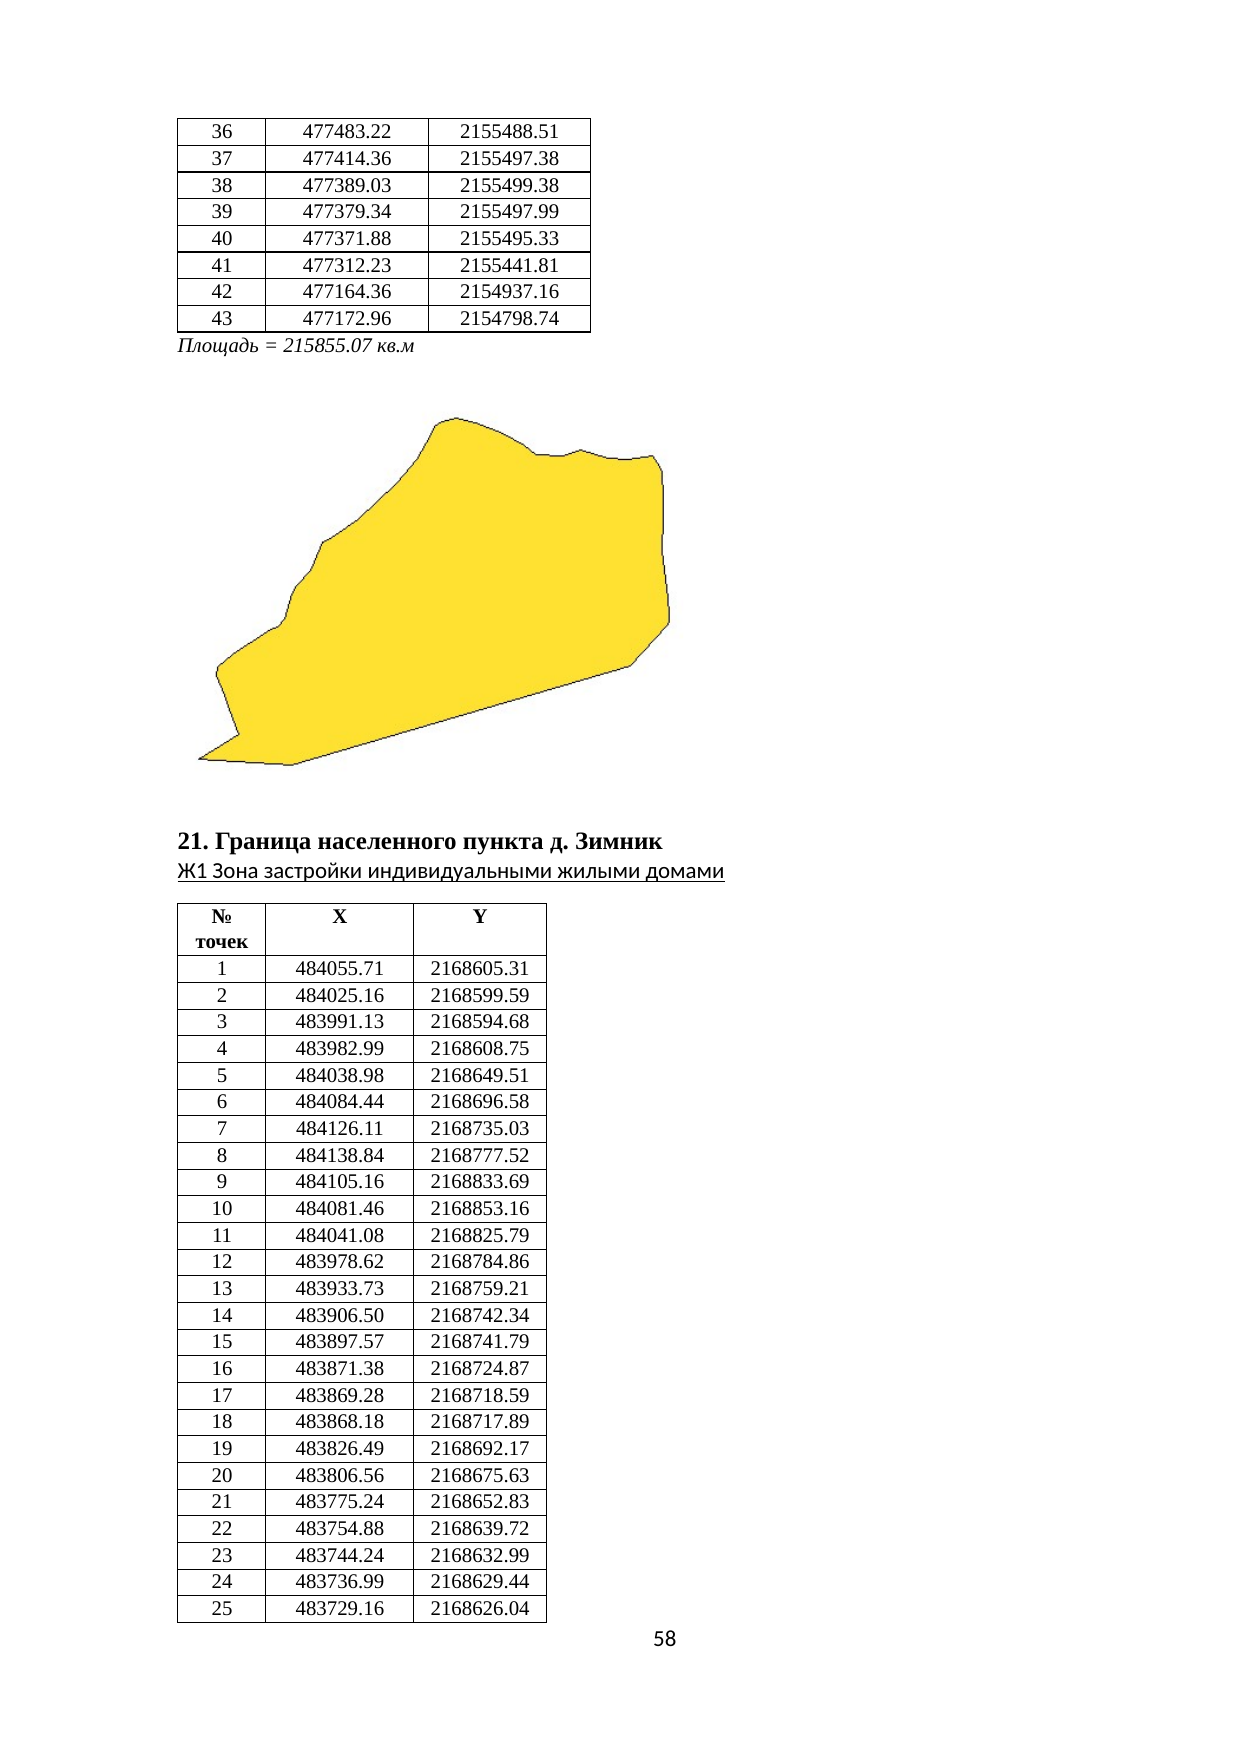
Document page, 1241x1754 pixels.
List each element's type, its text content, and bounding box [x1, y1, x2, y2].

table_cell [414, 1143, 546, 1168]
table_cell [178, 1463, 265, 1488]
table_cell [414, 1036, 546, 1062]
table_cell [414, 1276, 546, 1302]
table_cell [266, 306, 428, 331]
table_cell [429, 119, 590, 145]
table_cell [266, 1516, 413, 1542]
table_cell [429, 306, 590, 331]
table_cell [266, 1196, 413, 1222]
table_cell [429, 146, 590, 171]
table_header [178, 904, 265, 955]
text Ж1 Зона застройки индивидуальными жилыми домами [177, 857, 1152, 885]
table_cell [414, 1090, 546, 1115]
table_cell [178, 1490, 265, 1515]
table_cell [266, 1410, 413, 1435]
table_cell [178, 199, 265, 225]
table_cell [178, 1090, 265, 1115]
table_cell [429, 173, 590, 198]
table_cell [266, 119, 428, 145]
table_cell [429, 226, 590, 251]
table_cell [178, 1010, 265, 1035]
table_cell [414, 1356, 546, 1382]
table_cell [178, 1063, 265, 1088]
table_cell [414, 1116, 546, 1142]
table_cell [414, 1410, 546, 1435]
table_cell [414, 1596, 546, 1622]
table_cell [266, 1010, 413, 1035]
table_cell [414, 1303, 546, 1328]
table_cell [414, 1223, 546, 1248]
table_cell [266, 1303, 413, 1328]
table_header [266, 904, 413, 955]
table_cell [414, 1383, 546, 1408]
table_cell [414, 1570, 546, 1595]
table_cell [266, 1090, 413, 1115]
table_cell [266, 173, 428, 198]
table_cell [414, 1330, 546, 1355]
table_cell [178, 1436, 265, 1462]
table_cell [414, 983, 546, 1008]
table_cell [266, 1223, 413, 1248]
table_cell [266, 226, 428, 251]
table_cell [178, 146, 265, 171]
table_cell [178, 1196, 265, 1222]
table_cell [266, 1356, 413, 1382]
text Площадь = 215855.07 кв.м [177, 332, 1152, 357]
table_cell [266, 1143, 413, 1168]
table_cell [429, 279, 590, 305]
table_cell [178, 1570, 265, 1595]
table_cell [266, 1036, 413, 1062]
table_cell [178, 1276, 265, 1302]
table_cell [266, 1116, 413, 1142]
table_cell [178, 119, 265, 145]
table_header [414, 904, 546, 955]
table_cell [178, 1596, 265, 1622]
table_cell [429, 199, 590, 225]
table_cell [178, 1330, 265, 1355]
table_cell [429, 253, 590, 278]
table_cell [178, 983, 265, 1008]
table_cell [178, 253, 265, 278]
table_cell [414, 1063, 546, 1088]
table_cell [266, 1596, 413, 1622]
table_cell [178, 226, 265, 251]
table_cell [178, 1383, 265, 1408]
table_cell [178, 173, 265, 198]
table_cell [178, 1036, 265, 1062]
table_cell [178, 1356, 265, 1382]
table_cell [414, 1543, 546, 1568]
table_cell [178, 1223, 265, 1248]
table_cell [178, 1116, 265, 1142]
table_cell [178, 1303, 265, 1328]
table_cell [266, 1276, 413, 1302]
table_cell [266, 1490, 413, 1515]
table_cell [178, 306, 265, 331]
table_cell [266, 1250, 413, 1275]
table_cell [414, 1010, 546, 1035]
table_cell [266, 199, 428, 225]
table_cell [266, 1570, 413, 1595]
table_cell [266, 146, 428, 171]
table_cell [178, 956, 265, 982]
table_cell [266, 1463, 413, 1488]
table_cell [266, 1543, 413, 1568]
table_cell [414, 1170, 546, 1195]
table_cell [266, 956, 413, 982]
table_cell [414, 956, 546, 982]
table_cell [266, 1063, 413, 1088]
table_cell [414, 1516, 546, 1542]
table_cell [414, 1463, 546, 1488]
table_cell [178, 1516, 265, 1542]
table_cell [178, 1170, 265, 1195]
subtitle Граница населенного пункта д. Зимник [177, 826, 1152, 855]
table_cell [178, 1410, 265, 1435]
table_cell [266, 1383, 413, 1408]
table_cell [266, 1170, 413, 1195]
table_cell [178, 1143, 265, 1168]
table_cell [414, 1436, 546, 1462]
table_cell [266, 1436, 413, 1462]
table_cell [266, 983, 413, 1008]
picture [177, 374, 684, 800]
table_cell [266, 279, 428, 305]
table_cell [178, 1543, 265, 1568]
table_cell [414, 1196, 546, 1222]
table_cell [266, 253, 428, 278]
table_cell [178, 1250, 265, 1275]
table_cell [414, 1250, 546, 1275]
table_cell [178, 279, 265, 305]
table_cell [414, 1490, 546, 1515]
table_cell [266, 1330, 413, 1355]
